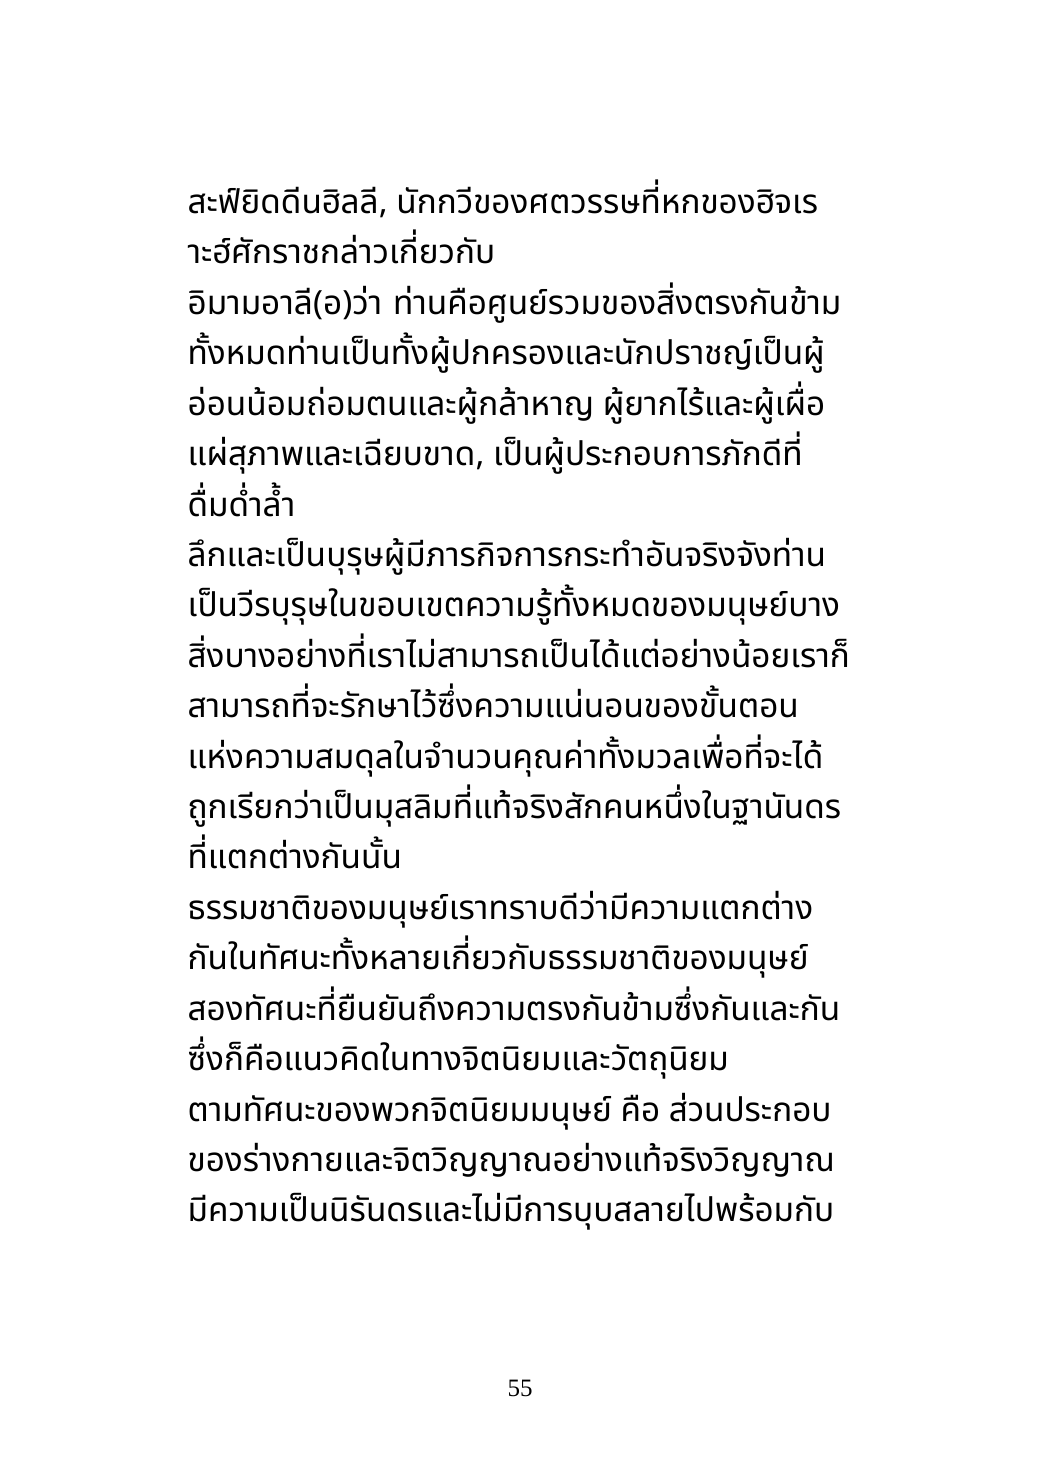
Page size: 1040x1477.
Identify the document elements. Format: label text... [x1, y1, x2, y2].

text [187, 1086, 852, 1237]
text สะฟ์ยิดดีนฮิลลี, นักกวีของศตวรรษที่หกของฮิจเราะฮ์ศักราชกล่าวเกี่ยวกับ [187, 177, 852, 278]
text ธรรมชาติของมนุษย์เราทราบดีว่ามีความแตกต่างกันในทัศนะทั้งหลายเกี่ยวกับธรรมชาติของมนุษย์สองทัศนะที่ยืนยันถึงความตรงกันข้ามซึ่งกันและกันซึ่งก็คือแนวคิดในทางจิตนิยมและวัตถุนิยม [187, 884, 852, 1086]
text ลึกและเป็นบุรุษผู้มีภารกิจการกระทำอันจริงจังท่านเป็นวีรบุรุษในขอบเขตความรู้ทั้งหมดของมนุษย์บางสิ่งบางอย่างที่เราไม่สามารถเป็นได้แต่อย่างน้อยเราก็สามารถที่จะรักษาไว้ซึ่งความแน่นอนของขั้นตอนแห่งความสมดุลในจำนวนคุณค่าทั้งมวลเพื่อที่จะได้ถูกเรียกว่าเป็นมุสลิมที่แท้จริงสักคนหนึ่งในฐานันดรที่แตกต่างกันนั้น [187, 531, 852, 884]
text อิมามอาลี(อ)ว่า ท่านคือศูนย์รวมของสิ่งตรงกันข้ามทั้งหมดท่านเป็นทั้งผู้ปกครองและนักปราชญ์เป็นผู้อ่อนน้อมถ่อมตนและผู้กล้าหาญ ผู้ยากไร้และผู้เผื่อแผ่สุภาพและเฉียบขาด, เป็นผู้ประกอบการภักดีที่ดื่มด่ำล้ำ [187, 278, 852, 531]
